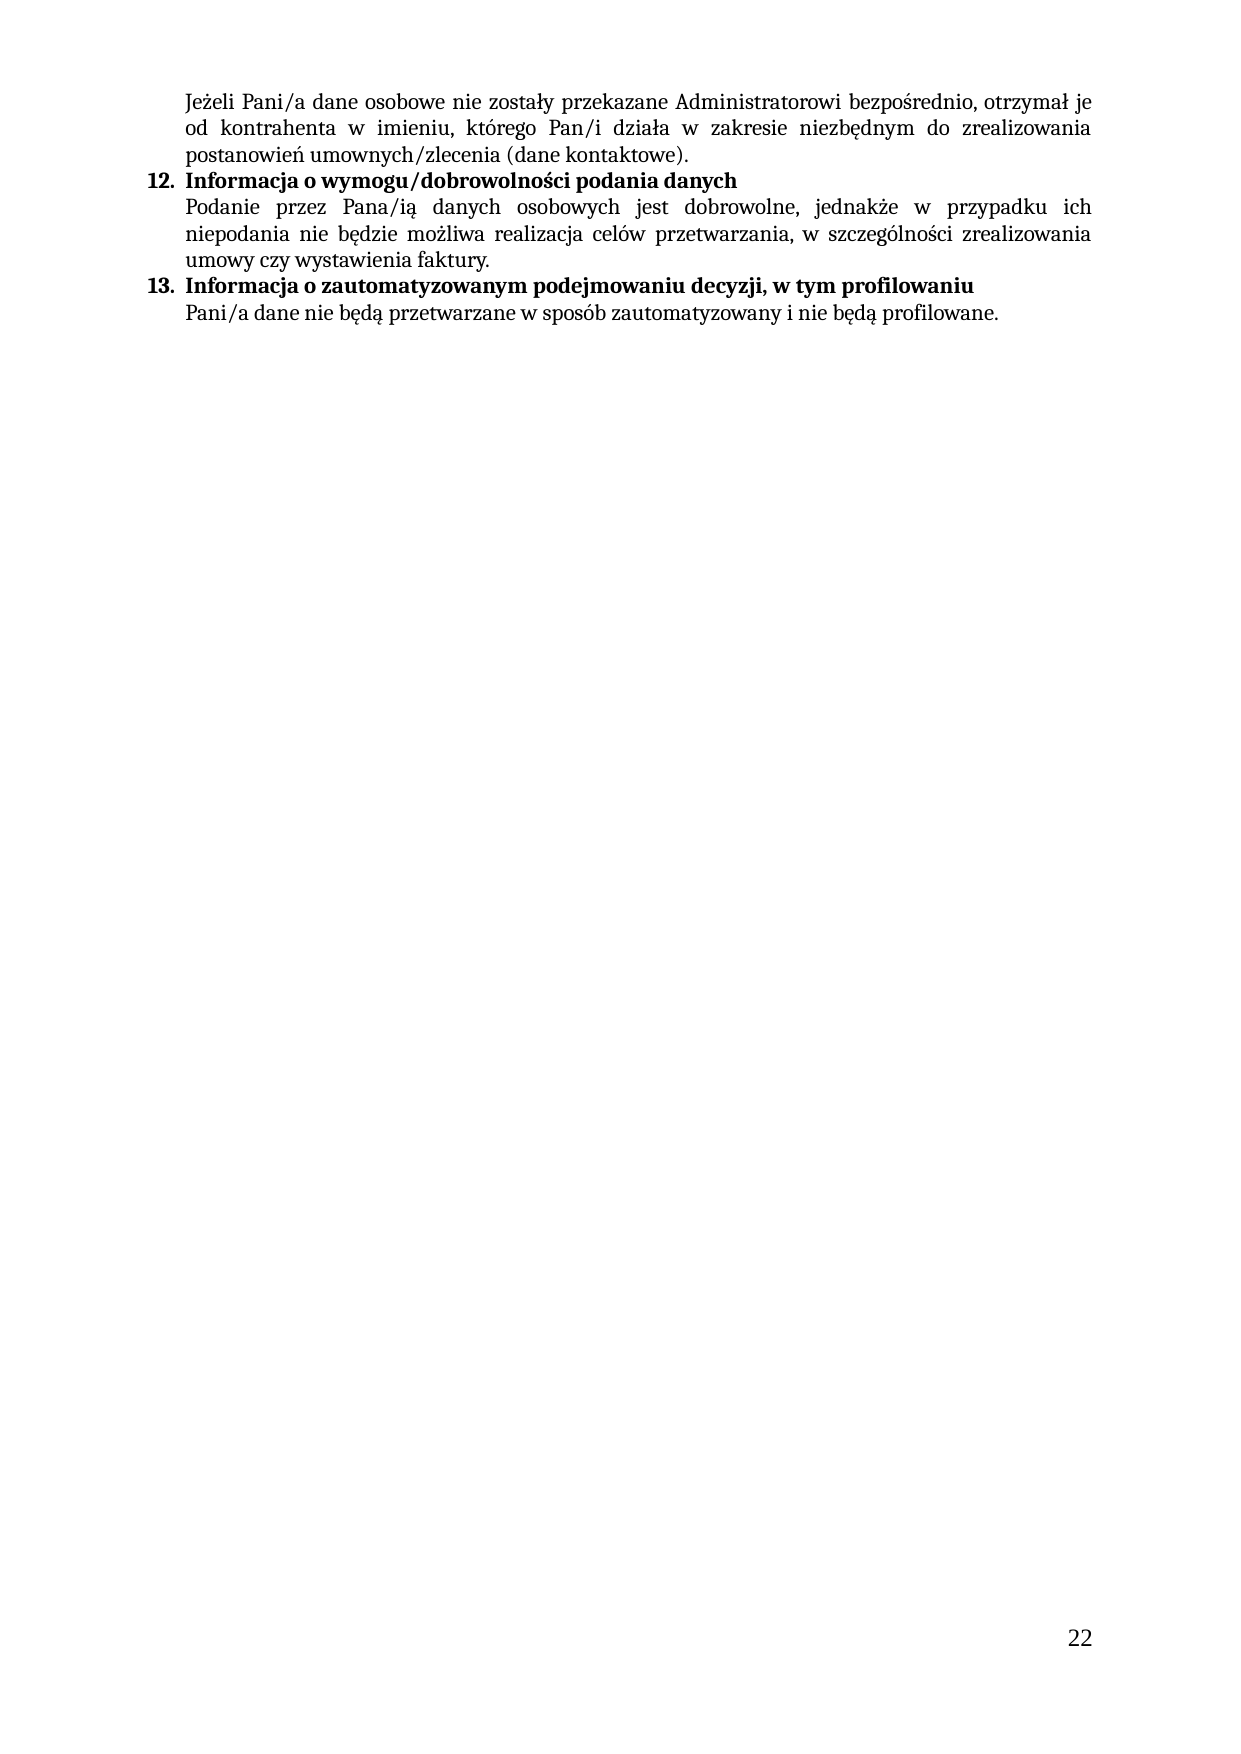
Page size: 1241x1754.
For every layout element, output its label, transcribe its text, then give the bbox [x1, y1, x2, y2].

list Pani/a dane nie będą przetwarzane w sposób zautomatyzowany i nie będą profilowane. [185, 299, 1093, 326]
list Jeżeli Pani/a dane osobowe nie zostały przekazane Administratorowi bezpośrednio, otrzymał je od kontrahenta w imieniu, którego Pan/i działa w zakresie niezbędnym do zrealizowania postanowień umownych/zlecenia (dane kontaktowe). [185, 89, 1093, 168]
list Informacja o zautomatyzowanym podejmowaniu decyzji, w tym profilowaniu [148, 273, 1093, 299]
list Informacja o wymogu/dobrowolności podania danych [148, 168, 1093, 194]
list Podanie przez Pana/ią danych osobowych jest dobrowolne, jednakże w przypadku ich niepodania nie będzie możliwa realizacja celów przetwarzania, w szczególności zrealizowania umowy czy wystawienia faktury. [185, 194, 1093, 273]
